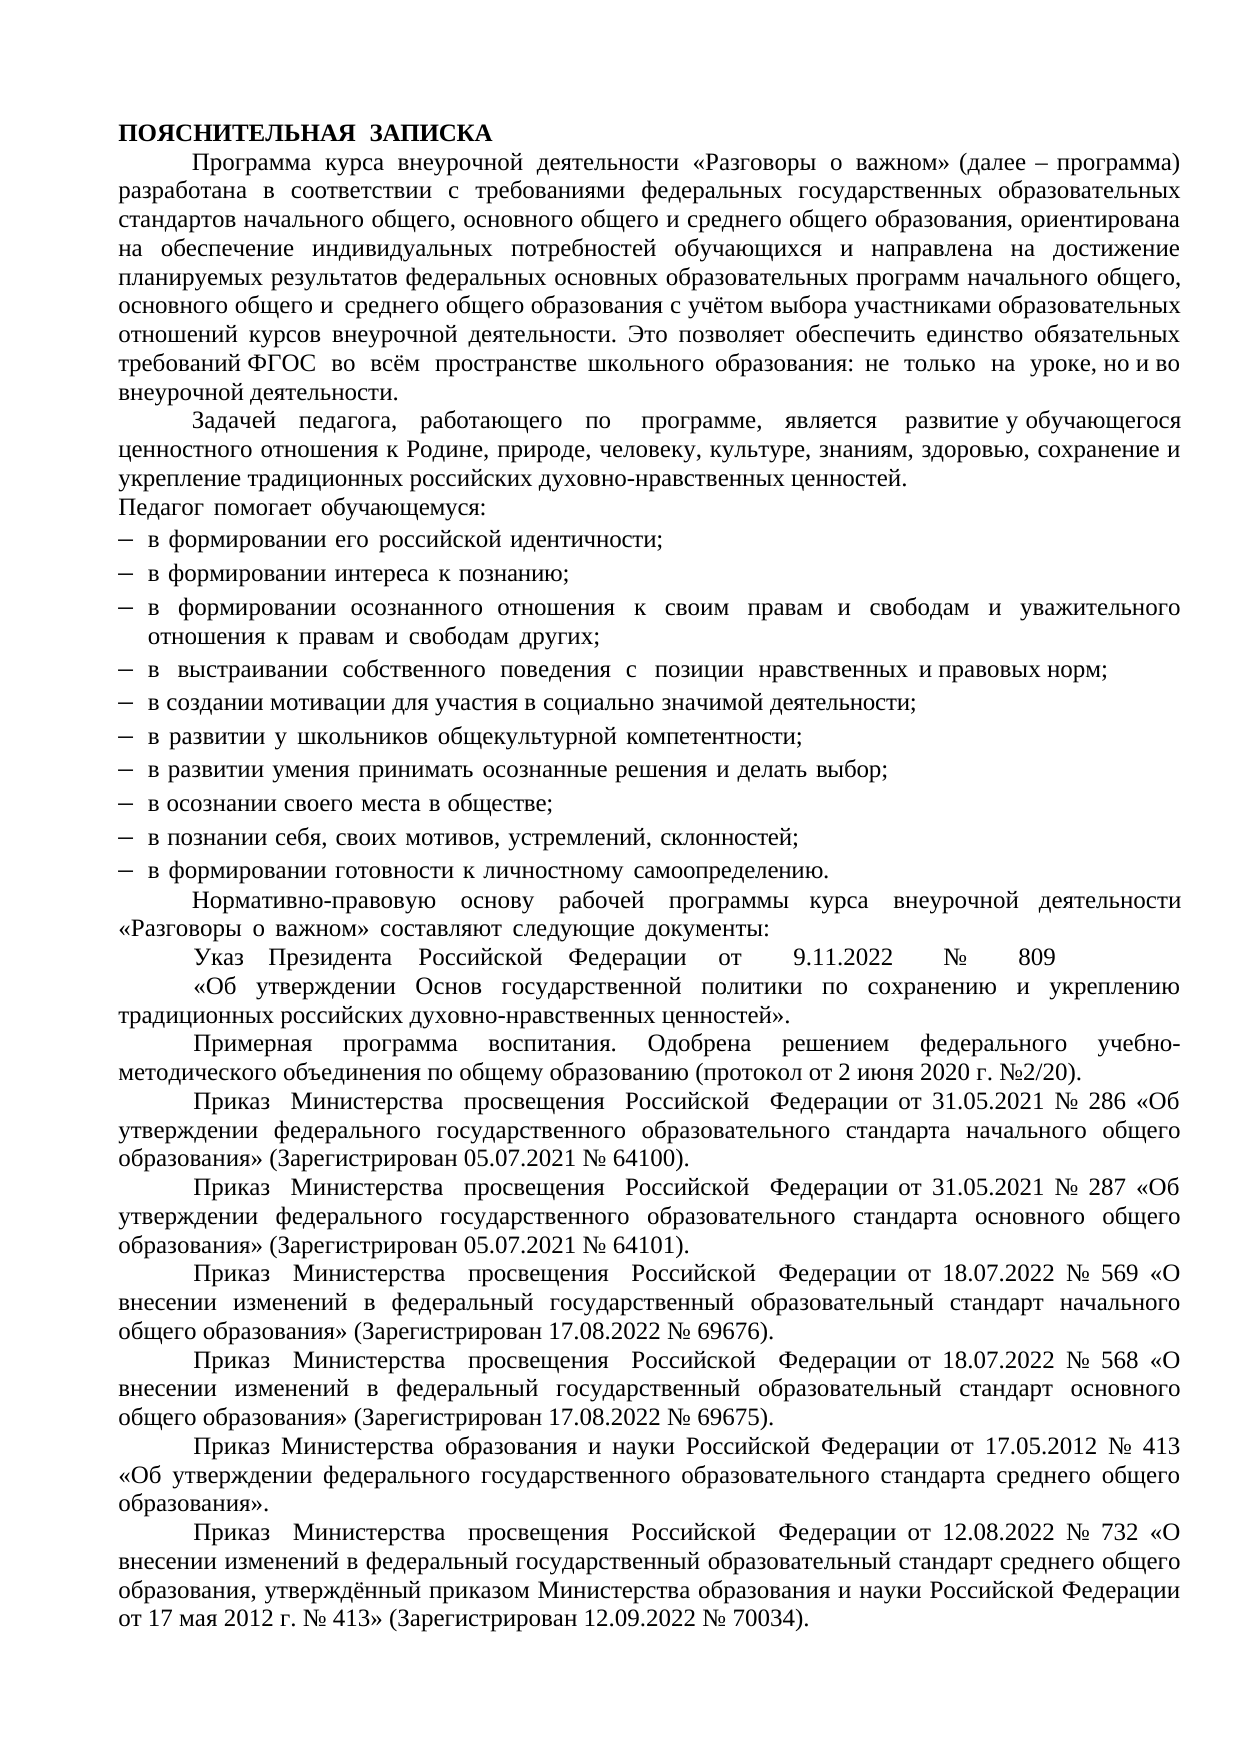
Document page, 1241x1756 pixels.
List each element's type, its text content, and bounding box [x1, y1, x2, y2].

list в формировании его российской идентичности; [118, 521, 1181, 554]
text Указ Президента Российской Федерации от 9.11.2022 № 809 [118, 942, 1181, 971]
list в познании себя, своих мотивов, устремлений, склонностей; [118, 818, 1181, 851]
text Нормативно-правовую основу рабочей программы курса внеурочной деятельности «Разговоры о важном» составляют следующие документы: [118, 885, 1181, 942]
list в создании мотивации для участия в социально значимой деятельности; [118, 683, 1181, 717]
text Приказ Министерства образования и науки Российской Федерации от 17.05.2012 № 413 «Об утверждении федерального государственного образовательного стандарта среднего общего образования». [118, 1431, 1181, 1517]
text Программа курса внеурочной деятельности «Разговоры о важном» (далее – программа) разработана в соответствии с требованиями федеральных государственных образовательных стандартов начального общего, основного общего и среднего общего образования, ориентирована на обеспечение индивидуальных потребностей обучающихся и направлена на достижение планируемых результатов федеральных основных образовательных программ начального общего, основного общего и среднего общего образования с учётом выбора участниками образовательных отношений курсов внеурочной деятельности. Это позволяет обеспечить единство обязательных требований ФГОС во всём пространстве школьного образования: не только на уроке, но и во внеурочной деятельности. [118, 147, 1181, 406]
text Задачей педагога, работающего по программе, является развитие у обучающегося ценностного отношения к Родине, природе, человеку, культуре, знаниям, здоровью, сохранение и укрепление традиционных российских духовно-нравственных ценностей. [118, 406, 1181, 492]
text Приказ Министерства просвещения Российской Федерации от 31.05.2021 № 287 «Об утверждении федерального государственного образовательного стандарта основного общего образования» (Зарегистрирован 05.07.2021 № 64101). [118, 1172, 1181, 1258]
text Приказ Министерства просвещения Российской Федерации от 18.07.2022 № 569 «О внесении изменений в федеральный государственный образовательный стандарт начального общего образования» (Зарегистрирован 17.08.2022 № 69676). [118, 1258, 1181, 1345]
list в развитии умения принимать осознанные решения и делать выбор; [118, 751, 1181, 784]
list в формировании интереса к познанию; [118, 554, 1181, 588]
text Примерная программа воспитания. Одобрена решением федерального учебно-методического объединения по общему образованию (протокол от 2 июня 2020 г. №2/20). [118, 1028, 1181, 1086]
text Приказ Министерства просвещения Российской Федерации от 18.07.2022 № 568 «О внесении изменений в федеральный государственный образовательный стандарт основного общего образования» (Зарегистрирован 17.08.2022 № 69675). [118, 1345, 1181, 1431]
text Приказ Министерства просвещения Российской Федерации от 31.05.2021 № 286 «Об утверждении федерального государственного образовательного стандарта начального общего образования» (Зарегистрирован 05.07.2021 № 64100). [118, 1086, 1181, 1172]
text «Об утверждении Основ государственной политики по сохранению и укреплению традиционных российских духовно-нравственных ценностей». [118, 971, 1181, 1028]
text Приказ Министерства просвещения Российской Федерации от 12.08.2022 № 732 «О внесении изменений в федеральный государственный образовательный стандарт среднего общего образования, утверждённый приказом Министерства образования и науки Российской Федерации от 17 мая 2012 г. № 413» (Зарегистрирован 12.09.2022 № 70034). [118, 1517, 1181, 1632]
list в развитии у школьников общекультурной компетентности; [118, 717, 1181, 751]
text Педагог помогает обучающемуся: [118, 492, 1181, 521]
subtitle ПОЯСНИТЕЛЬНАЯ ЗАПИСКА [118, 118, 1181, 147]
list в выстраивании собственного поведения с позиции нравственных и правовых норм; [118, 650, 1181, 683]
list в осознании своего места в обществе; [118, 784, 1181, 818]
list в формировании готовности к личностному самоопределению. [118, 851, 1181, 885]
list в формировании осознанного отношения к своим правам и свободам и уважительного отношения к правам и свободам других; [118, 588, 1181, 650]
